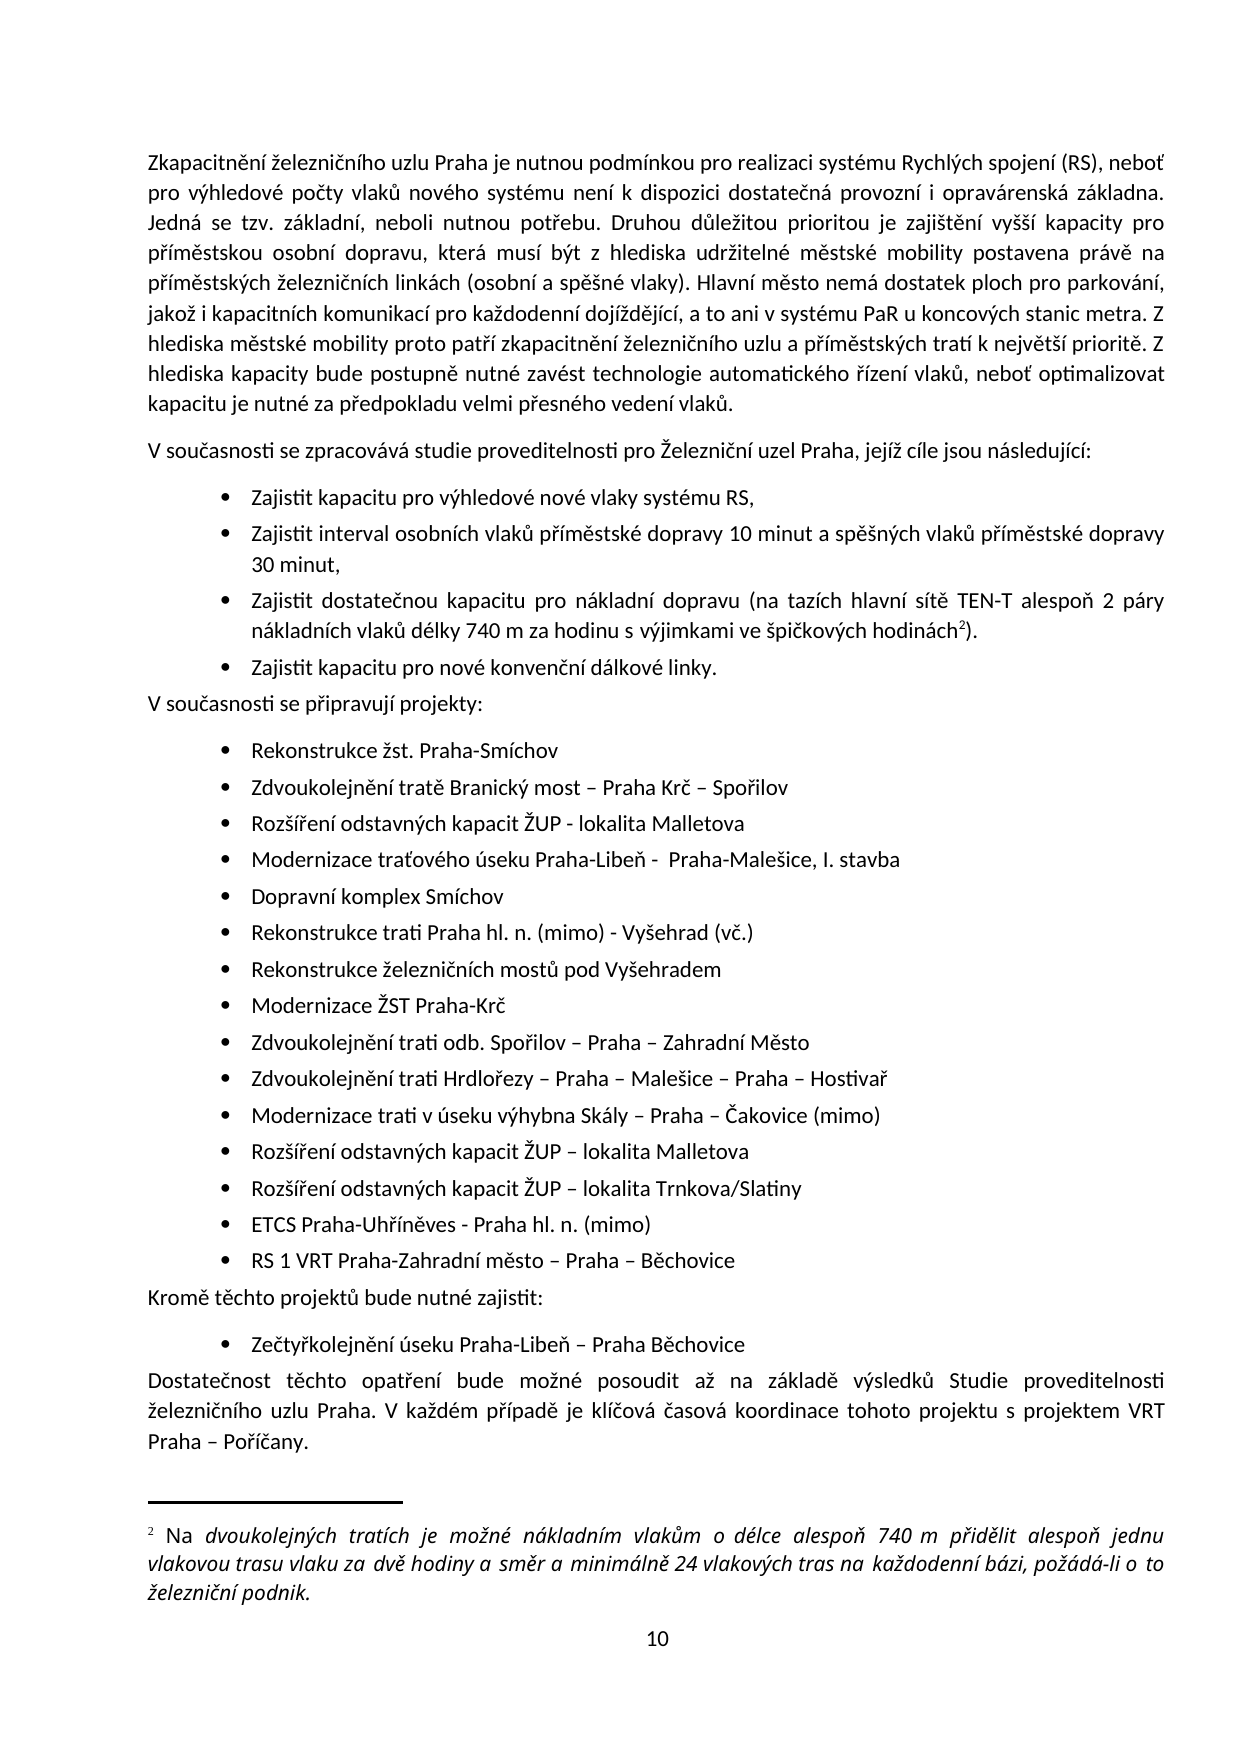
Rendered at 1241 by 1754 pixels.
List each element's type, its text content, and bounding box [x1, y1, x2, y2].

list Modernizace trati v úseku výhybna Skály – Praha – Čakovice (mimo) [221, 1101, 1167, 1129]
list Zdvoukolejnění tratě Branický most – Praha Krč – Spořilov [221, 773, 1167, 801]
list Rekonstrukce železničních mostů pod Vyšehradem [221, 955, 1167, 983]
list Zečtyřkolejnění úseku Praha-Libeň – Praha Běchovice [221, 1330, 1167, 1358]
list Rekonstrukce trati Praha hl. n. (mimo) - Vyšehrad (vč.) [221, 918, 1167, 946]
list Modernizace ŽST Praha-Krč [221, 991, 1167, 1019]
list Rozšíření odstavných kapacit ŽUP – lokalita Malletova [221, 1137, 1167, 1165]
list Zajistit dostatečnou kapacitu pro nákladní dopravu (na tazích hlavní sítě TEN-T alespoň 2 páry nákladních vlaků délky 740 m za hodinu s výjimkami ve špičkových hodinách). [221, 586, 1167, 644]
list Rozšíření odstavných kapacit ŽUP - lokalita Malletova [221, 809, 1167, 837]
text Kromě těchto projektů bude nutné zajistit: [148, 1283, 1167, 1311]
list Rekonstrukce žst. Praha-Smíchov [221, 736, 1167, 764]
list Zajistit kapacitu pro nové konvenční dálkové linky. [221, 653, 1167, 681]
list Zdvoukolejnění trati Hrdlořezy – Praha – Malešice – Praha – Hostivař [221, 1064, 1167, 1092]
text V současnosti se připravují projekty: [148, 689, 1167, 717]
text Dostatečnost těchto opatření bude možné posoudit až na základě výsledků Studie proveditelnosti železničního uzlu Praha. V každém případě je klíčová časová koordinace tohoto projektu s projektem VRT Praha – Poříčany. [148, 1366, 1167, 1455]
list Modernizace traťového úseku Praha-Libeň - Praha-Malešice, I. stavba [221, 846, 1167, 873]
list Dopravní komplex Smíchov [221, 882, 1167, 910]
list RS 1 VRT Praha-Zahradní město – Praha – Běchovice [221, 1247, 1167, 1274]
list Zajistit interval osobních vlaků příměstské dopravy 10 minut a spěšných vlaků příměstské dopravy 30 minut, [221, 519, 1167, 578]
list Rozšíření odstavných kapacit ŽUP – lokalita Trnkova/Slatiny [221, 1174, 1167, 1202]
list Zdvoukolejnění trati odb. Spořilov – Praha – Zahradní Město [221, 1028, 1167, 1056]
text Zkapacitnění železničního uzlu Praha je nutnou podmínkou pro realizaci systému Rychlých spojení (RS), neboť pro výhledové počty vlaků nového systému není k dispozici dostatečná provozní i opravárenská základna. Jedná se tzv. základní, neboli nutnou potřebu. Druhou důležitou prioritou je zajištění vyšší kapacity pro příměstskou osobní dopravu, která musí být z hlediska udržitelné městské mobility postavena právě na příměstských železničních linkách (osobní a spěšné vlaky). Hlavní město nemá dostatek ploch pro parkování, jakož i kapacitních komunikací pro každodenní dojíždějící, a to ani v systému PaR u koncových stanic metra. Z hlediska městské mobility proto patří zkapacitnění železničního uzlu a příměstských tratí k největší prioritě. Z hlediska kapacity bude postupně nutné zavést technologie automatického řízení vlaků, neboť optimalizovat kapacitu je nutné za předpokladu velmi přesného vedení vlaků. [148, 148, 1167, 417]
text V současnosti se zpracovává studie proveditelnosti pro Železniční uzel Praha, jejíž cíle jsou následující: [148, 436, 1167, 464]
list Zajistit kapacitu pro výhledové nové vlaky systému RS, [221, 483, 1167, 511]
list ETCS Praha-Uhříněves - Praha hl. n. (mimo) [221, 1210, 1167, 1238]
